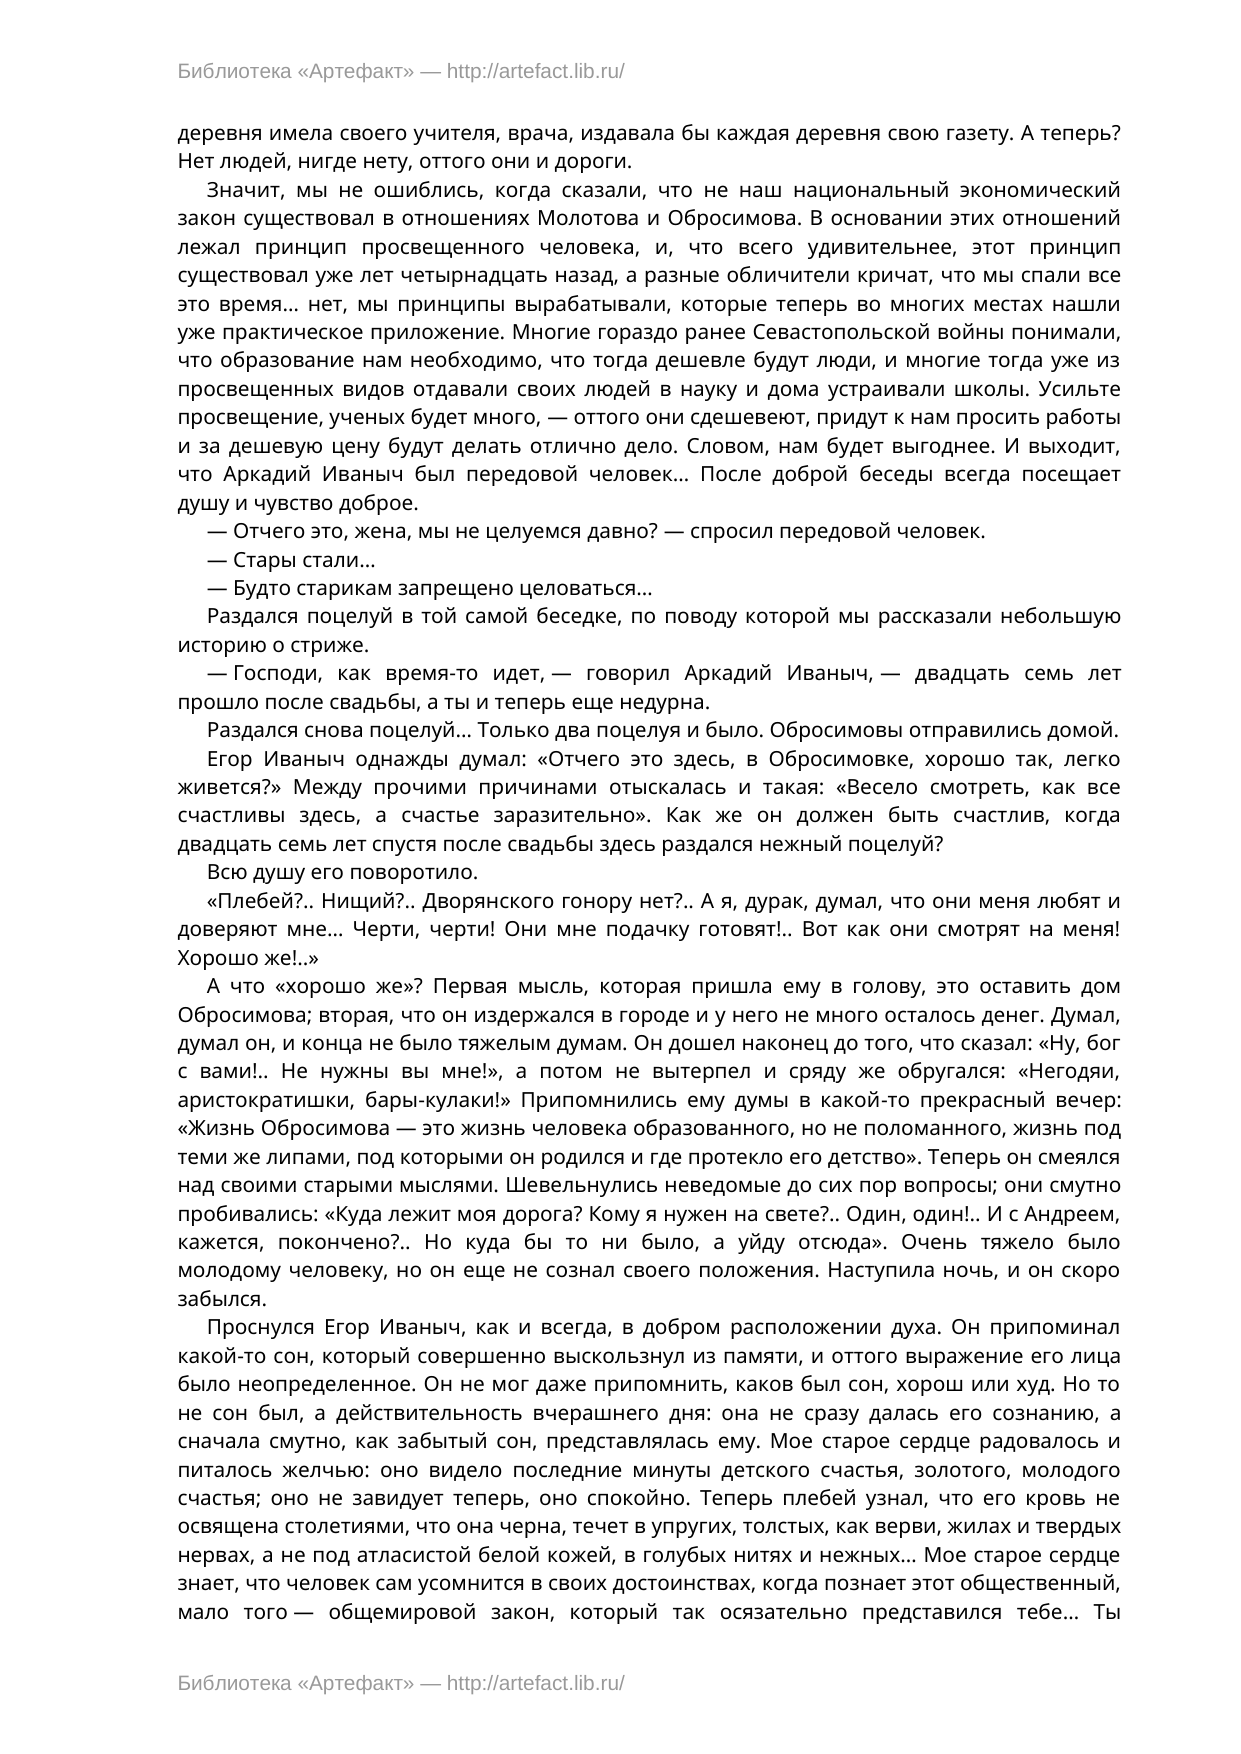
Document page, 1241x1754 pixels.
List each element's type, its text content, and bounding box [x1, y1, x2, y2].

text Всю душу его поворотило. [177, 857, 1122, 886]
text Раздался поцелуй в той самой беседке, по поводу которой мы рассказали небольшую историю о стриже. [177, 602, 1122, 658]
text — Будто старикам запрещено целоваться… [177, 573, 1122, 602]
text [177, 118, 1122, 175]
text — Господи, как время-то идет, — говорил Аркадий Иваныч, — двадцать семь лет прошло после свадьбы, а ты и теперь еще недурна. [177, 658, 1122, 715]
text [177, 1312, 1122, 1625]
text — Отчего это, жена, мы не целуемся давно? — спросил передовой человек. [177, 516, 1122, 545]
text — Стары стали… [177, 545, 1122, 573]
text Значит, мы не ошиблись, когда сказали, что не наш национальный экономический закон существовал в отношениях Молотова и Обросимова. В основании этих отношений лежал принцип просвещенного человека, и, что всего удивительнее, этот принцип существовал уже лет четырнадцать назад, а разные обличители кричат, что мы спали все это время… нет, мы принципы вырабатывали, которые теперь во многих местах нашли уже практическое приложение. Многие гораздо ранее Севастопольской войны понимали, что образование нам необходимо, что тогда дешевле будут люди, и многие тогда уже из просвещенных видов отдавали своих людей в науку и дома устраивали школы. Усильте просвещение, ученых будет много, — оттого они сдешевеют, придут к нам просить работы и за дешевую цену будут делать отлично дело. Словом, нам будет выгоднее. И выходит, что Аркадий Иваныч был передовой человек… После доброй беседы всегда посещает душу и чувство доброе. [177, 175, 1122, 516]
text А что «хорошо же»? Первая мысль, которая пришла ему в голову, это оставить дом Обросимова; вторая, что он издержался в городе и у него не много осталось денег. Думал, думал он, и конца не было тяжелым думам. Он дошел наконец до того, что сказал: «Ну, бог с вами!.. Не нужны вы мне!», а потом не вытерпел и сряду же обругался: «Негодяи, аристократишки, бары-кулаки!» Припомнились ему думы в какой-то прекрасный вечер: «Жизнь Обросимова — это жизнь человека образованного, но не поломанного, жизнь под теми же липами, под которыми он родился и где протекло его детство». Теперь он смеялся над своими старыми мыслями. Шевельнулись неведомые до сих пор вопросы; они смутно пробивались: «Куда лежит моя дорога? Кому я нужен на свете?.. Один, один!.. И с Андреем, кажется, покончено?.. Но куда бы то ни было, а уйду отсюда». Очень тяжело было молодому человеку, но он еще не сознал своего положения. Наступила ночь, и он скоро забылся. [177, 971, 1122, 1312]
text «Плебей?.. Нищий?.. Дворянского гонору нет?.. А я, дурак, думал, что они меня любят и доверяют мне… Черти, черти! Они мне подачку готовят!.. Вот как они смотрят на меня! Хорошо же!..» [177, 886, 1122, 971]
text Егор Иваныч однажды думал: «Отчего это здесь, в Обросимовке, хорошо так, легко живется?» Между прочими причинами отыскалась и такая: «Весело смотреть, как все счастливы здесь, а счастье заразительно». Как же он должен быть счастлив, когда двадцать семь лет спустя после свадьбы здесь раздался нежный поцелуй? [177, 744, 1122, 857]
text Раздался снова поцелуй… Только два поцелуя и было. Обросимовы отправились домой. [177, 715, 1122, 744]
